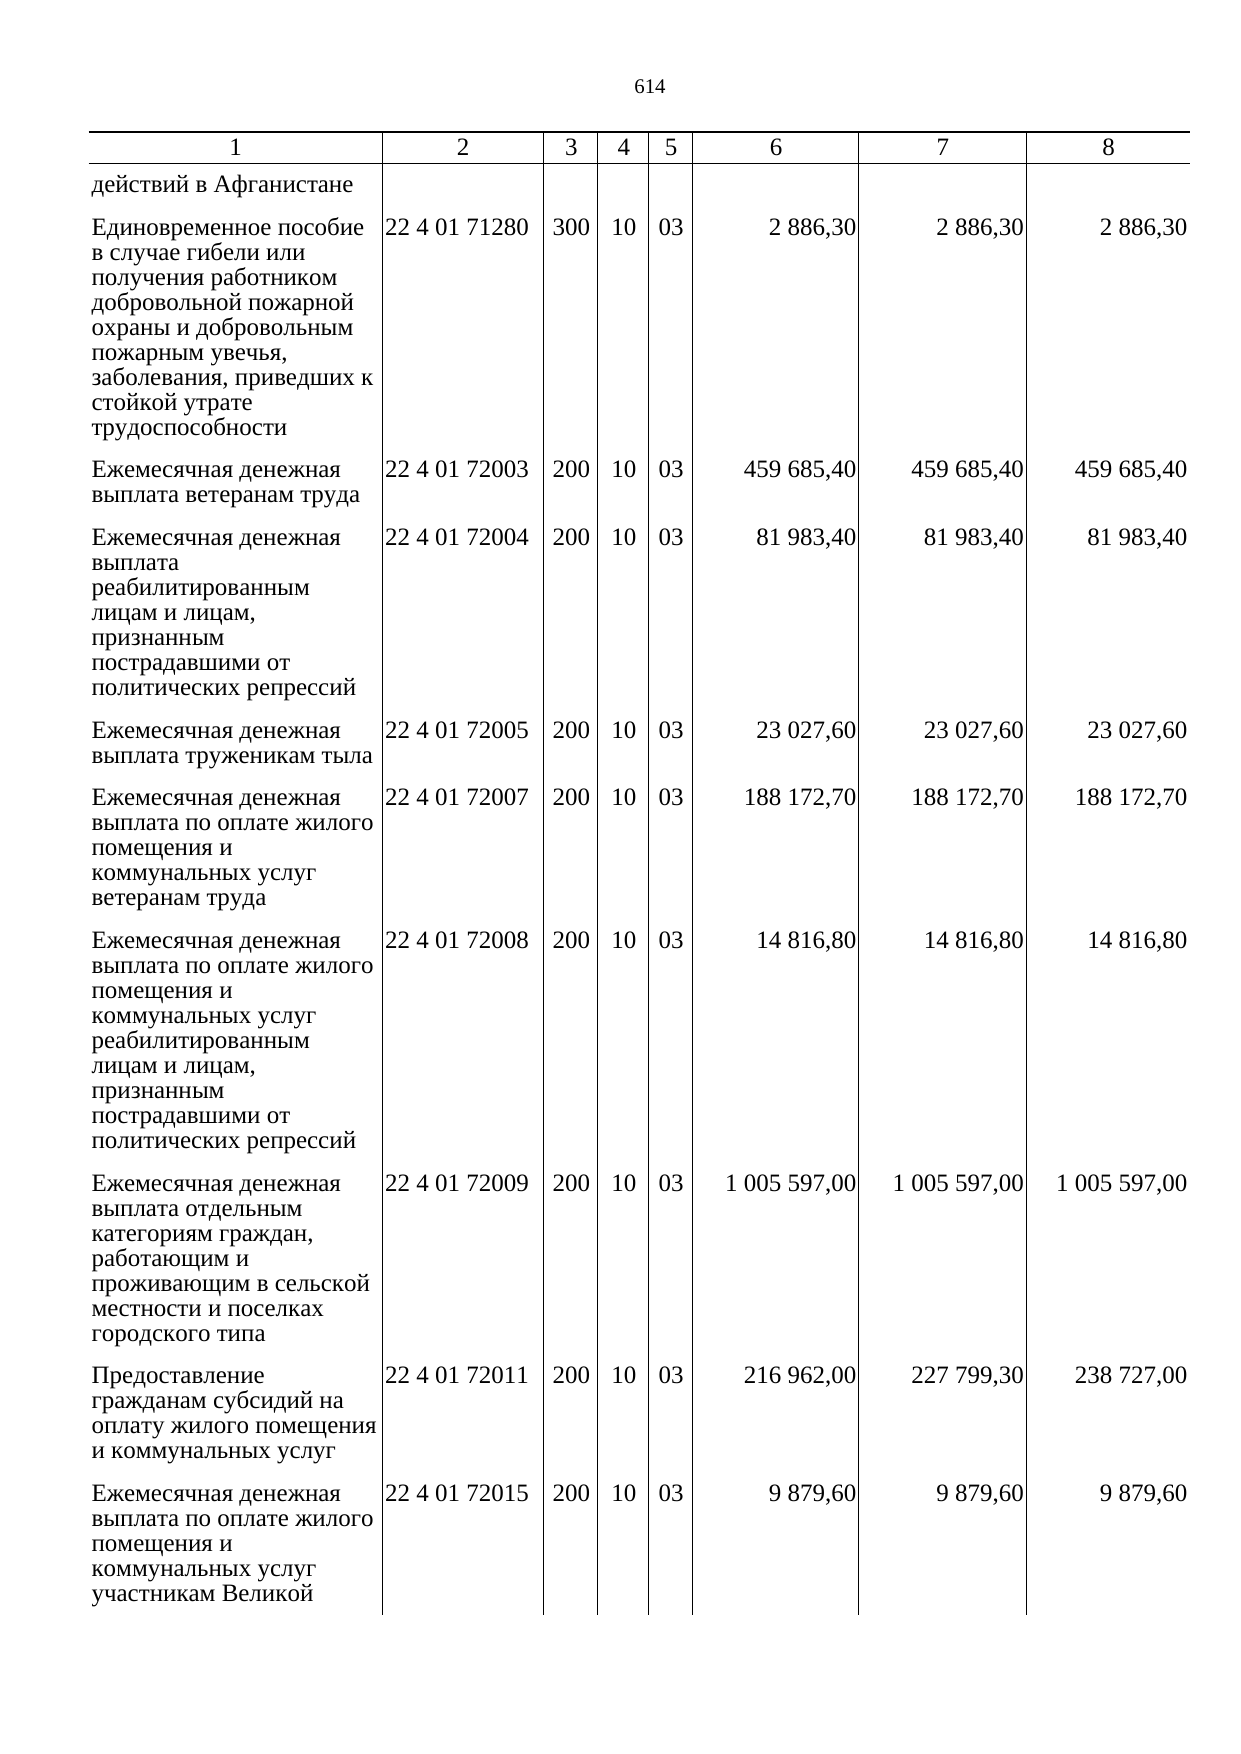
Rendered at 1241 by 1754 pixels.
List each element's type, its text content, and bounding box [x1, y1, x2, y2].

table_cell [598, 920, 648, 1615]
table_header 7 [859, 133, 1026, 163]
table_header 2 [383, 133, 543, 163]
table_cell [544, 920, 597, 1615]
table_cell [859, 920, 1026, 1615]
table_header 8 [1027, 133, 1190, 163]
table_header 4 [598, 133, 648, 163]
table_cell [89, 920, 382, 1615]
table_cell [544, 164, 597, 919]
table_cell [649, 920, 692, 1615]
table_header 6 [693, 133, 858, 163]
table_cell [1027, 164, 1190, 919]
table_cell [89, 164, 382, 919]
table_header 3 [544, 133, 597, 163]
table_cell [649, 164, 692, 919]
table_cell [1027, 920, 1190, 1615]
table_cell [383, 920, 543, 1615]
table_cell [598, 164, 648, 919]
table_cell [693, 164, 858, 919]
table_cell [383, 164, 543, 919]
table_header 1 [89, 133, 382, 163]
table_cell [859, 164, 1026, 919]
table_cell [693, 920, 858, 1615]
table_header 5 [649, 133, 692, 163]
